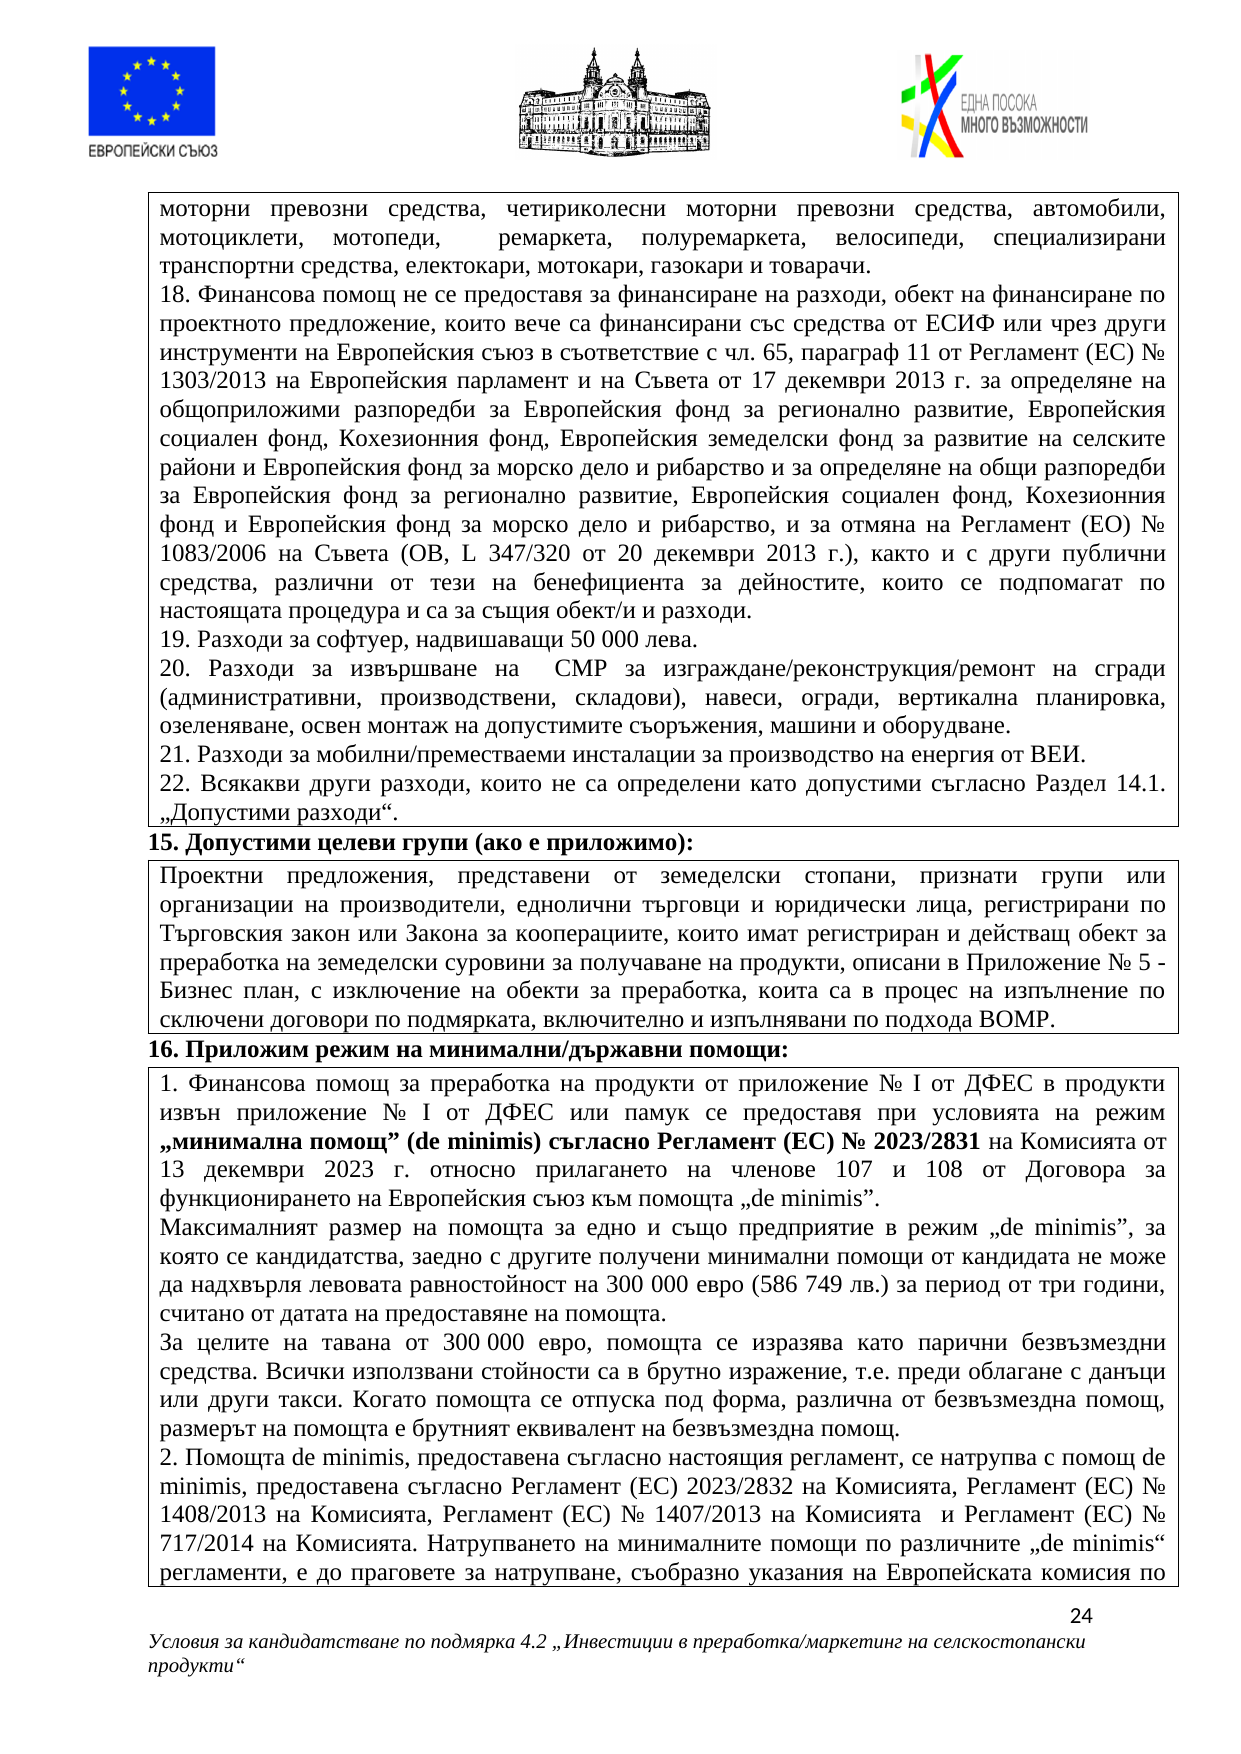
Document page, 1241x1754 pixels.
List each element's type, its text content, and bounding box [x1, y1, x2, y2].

picture [896, 50, 1090, 160]
table_header Проектни предложения, представени от земеделски стопани, признати групи или организации на производители, еднолични търговци и юридически лица, регистрирани по Търговския закон или Закона за кооперациите, които имат регистриран и действащ обект за преработка на земеделски суровини за получаване на продукти, описани в Приложение № 5 - Бизнес план, с изключение на обекти за преработка, коита са в процес на изпълнение по сключени договори по подмярката, включително и изпълнявани по подхода ВОМР. [149, 861, 1178, 1033]
subtitle 15. Допустими целеви групи (ако е приложимо): [148, 827, 1093, 855]
picture [88, 45, 219, 160]
subtitle 16. Приложим режим на минимални/държавни помощи: [148, 1034, 1093, 1063]
picture [514, 44, 718, 160]
